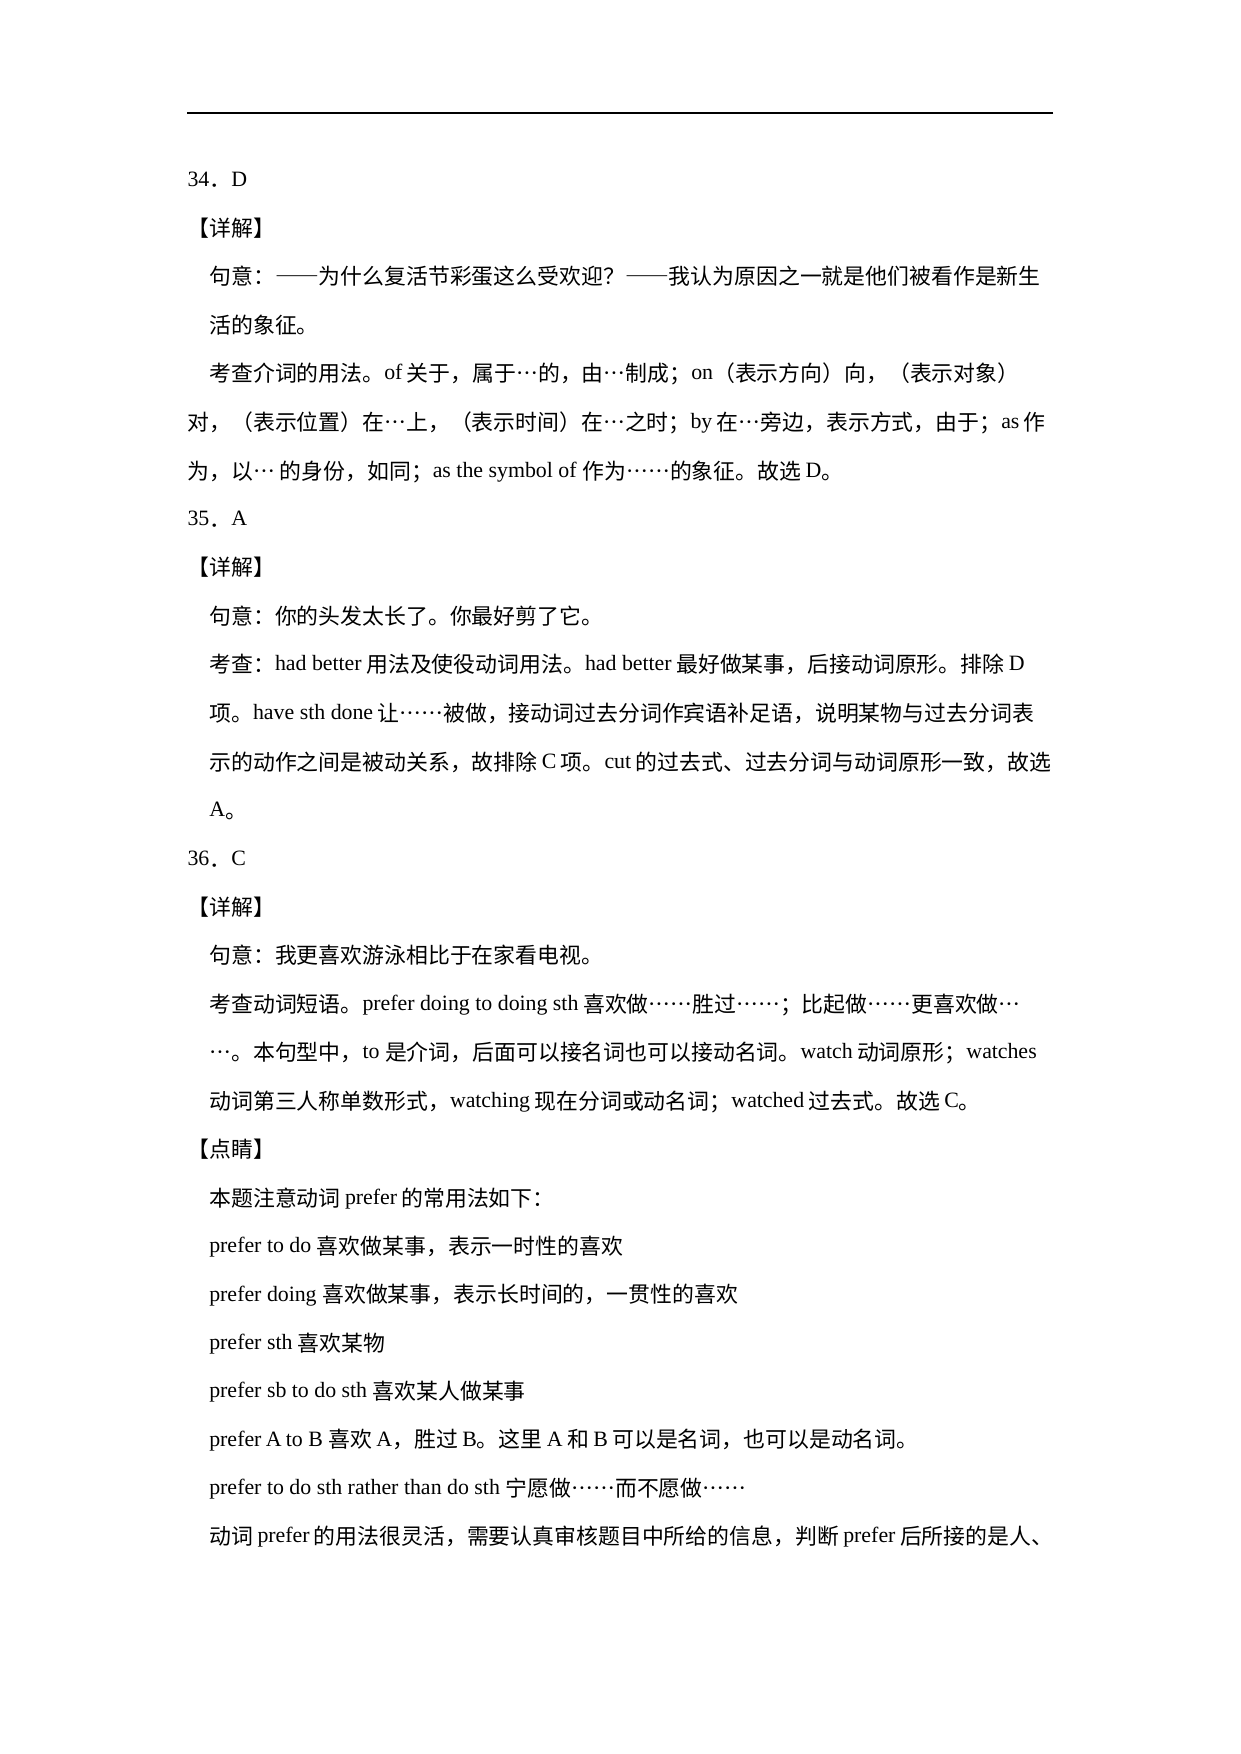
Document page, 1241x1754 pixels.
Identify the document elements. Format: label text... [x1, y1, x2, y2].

text 考查动词短语。prefer doing to doing sth喜欢做……胜过……；比起做……更喜欢做……。本句型中，to 是介词，后面可以接名词也可以接动名词。watch动词原形；watches动词第三人称单数形式，watching现在分词或动名词；watched过去式。故选C。 [209, 986, 1053, 1116]
text 本题注意动词prefer的常用法如下： [187, 1180, 1053, 1213]
text 34．D [187, 162, 1053, 194]
text 【详解】 [187, 550, 1053, 582]
text 【详解】 [187, 210, 1053, 243]
text prefer doing 喜欢做某事，表示长时间的，一贯性的喜欢 [187, 1277, 1053, 1309]
text prefer to do 喜欢做某事，表示一时性的喜欢 [187, 1229, 1053, 1261]
text 句意：我更喜欢游泳相比于在家看电视。 [187, 938, 1053, 970]
text 35．A [187, 502, 1053, 534]
text 句意：你的头发太长了。你最好剪了它。 [187, 598, 1053, 631]
text 36．C [187, 841, 1053, 874]
text 考查介词的用法。of关于，属于…的，由…制成；on（表示方向）向，（表示对象）对，（表示位置）在…上，（表示时间）在…之时；by在…旁边，表示方式，由于；as作为，以… 的身份，如同；as the symbol of 作为……的象征。故选D。 [187, 356, 1053, 486]
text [209, 1519, 1053, 1551]
text prefer A to B 喜欢A，胜过B。这里A和B可以是名词，也可以是动名词。 [187, 1422, 1053, 1454]
text 【详解】 [187, 889, 1053, 922]
text prefer sb to do sth 喜欢某人做某事 [187, 1374, 1053, 1406]
text 句意：——为什么复活节彩蛋这么受欢迎？——我认为原因之一就是他们被看作是新生活的象征。 [209, 259, 1053, 340]
text prefer to do sth rather than do sth 宁愿做……而不愿做…… [187, 1470, 1053, 1503]
text 【点睛】 [187, 1132, 1053, 1164]
text prefer sth 喜欢某物 [187, 1325, 1053, 1358]
text 考查：had better用法及使役动词用法。had better最好做某事，后接动词原形。排除D项。have sth done让……被做，接动词过去分词作宾语补足语，说明某物与过去分词表示的动作之间是被动关系，故排除C项。cut的过去式、过去分词与动词原形一致，故选A。 [209, 647, 1053, 825]
